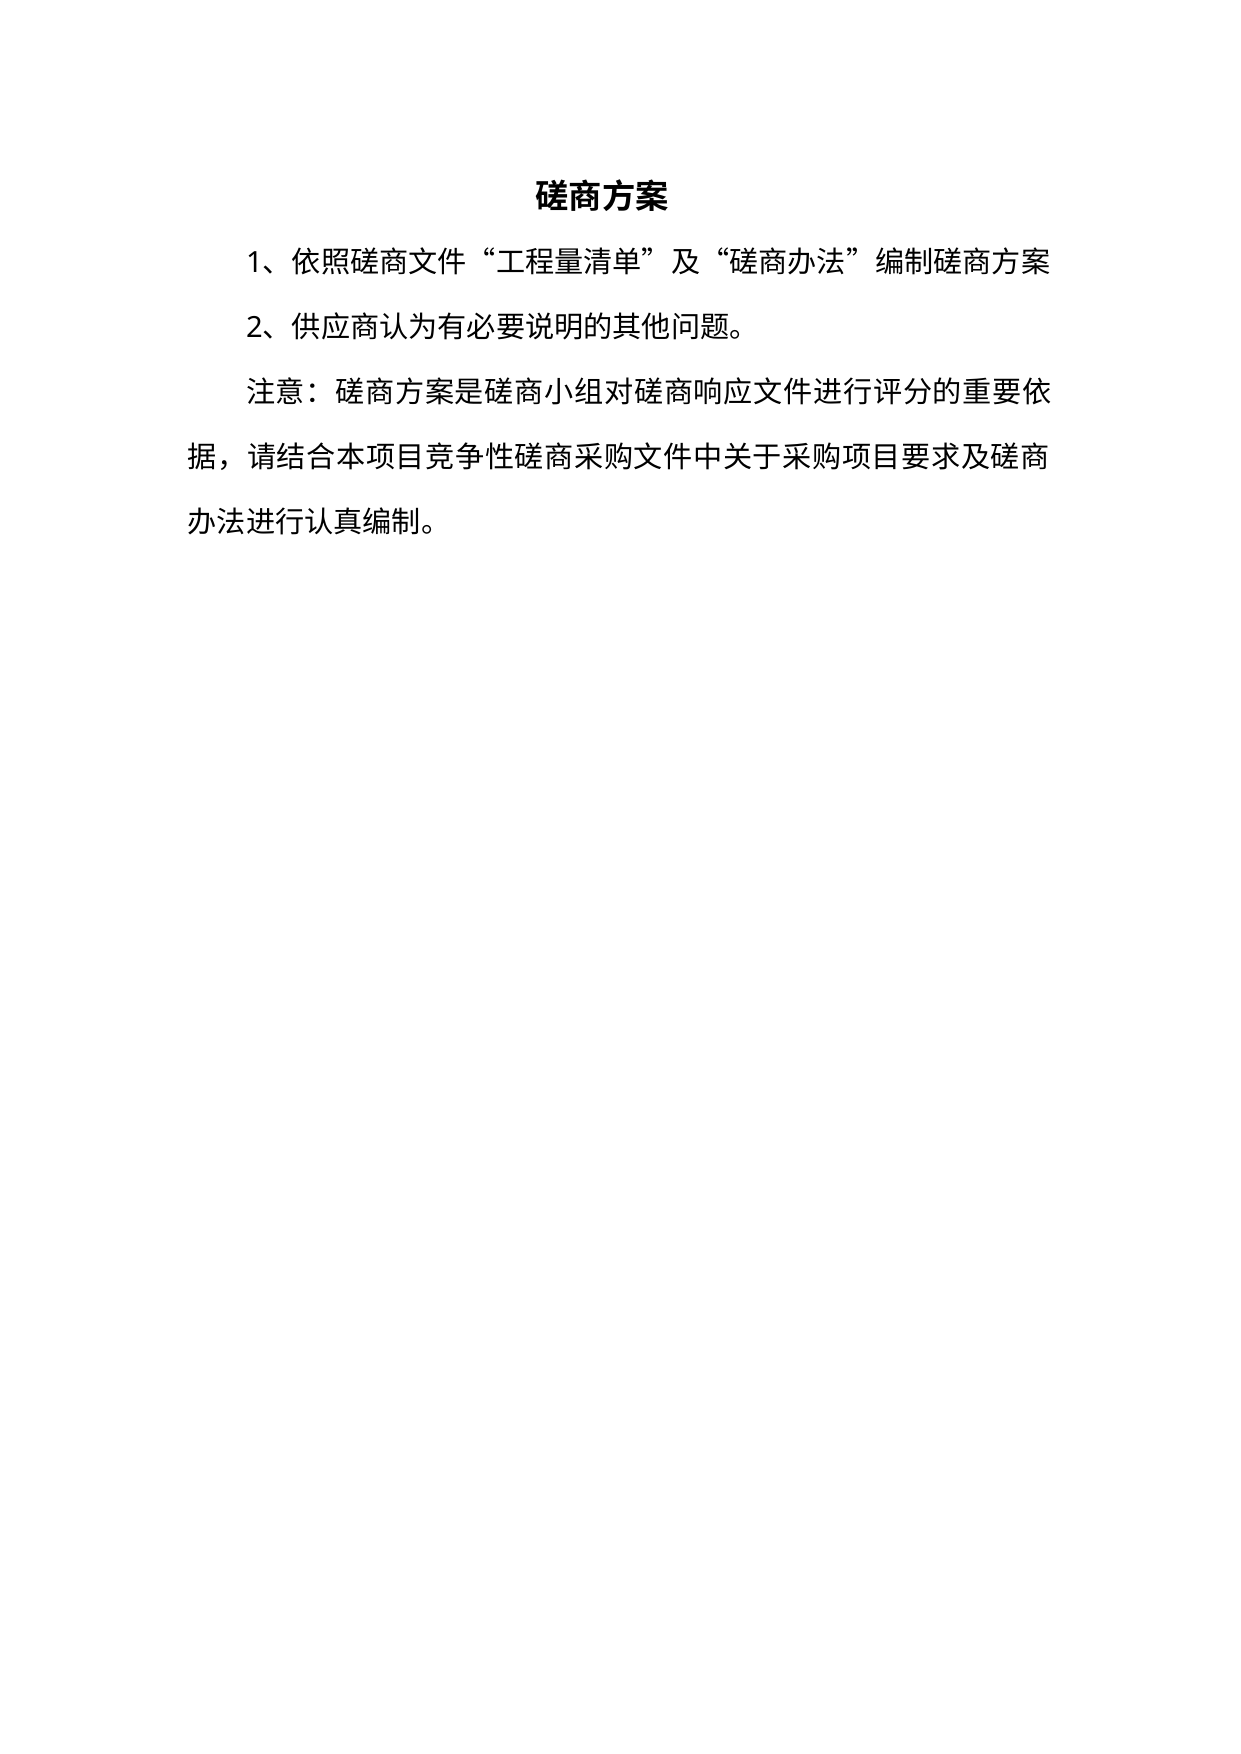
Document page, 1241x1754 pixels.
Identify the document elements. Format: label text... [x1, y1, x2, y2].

text 1、依照磋商文件“工程量清单”及“磋商办法”编制磋商方案 [187, 227, 1053, 292]
text 磋商方案 [187, 162, 1053, 227]
text 2、供应商认为有必要说明的其他问题。 [187, 292, 1053, 357]
text 注意：磋商方案是磋商小组对磋商响应文件进行评分的重要依据，请结合本项目竞争性磋商采购文件中关于采购项目要求及磋商办法进行认真编制。 [187, 357, 1053, 552]
